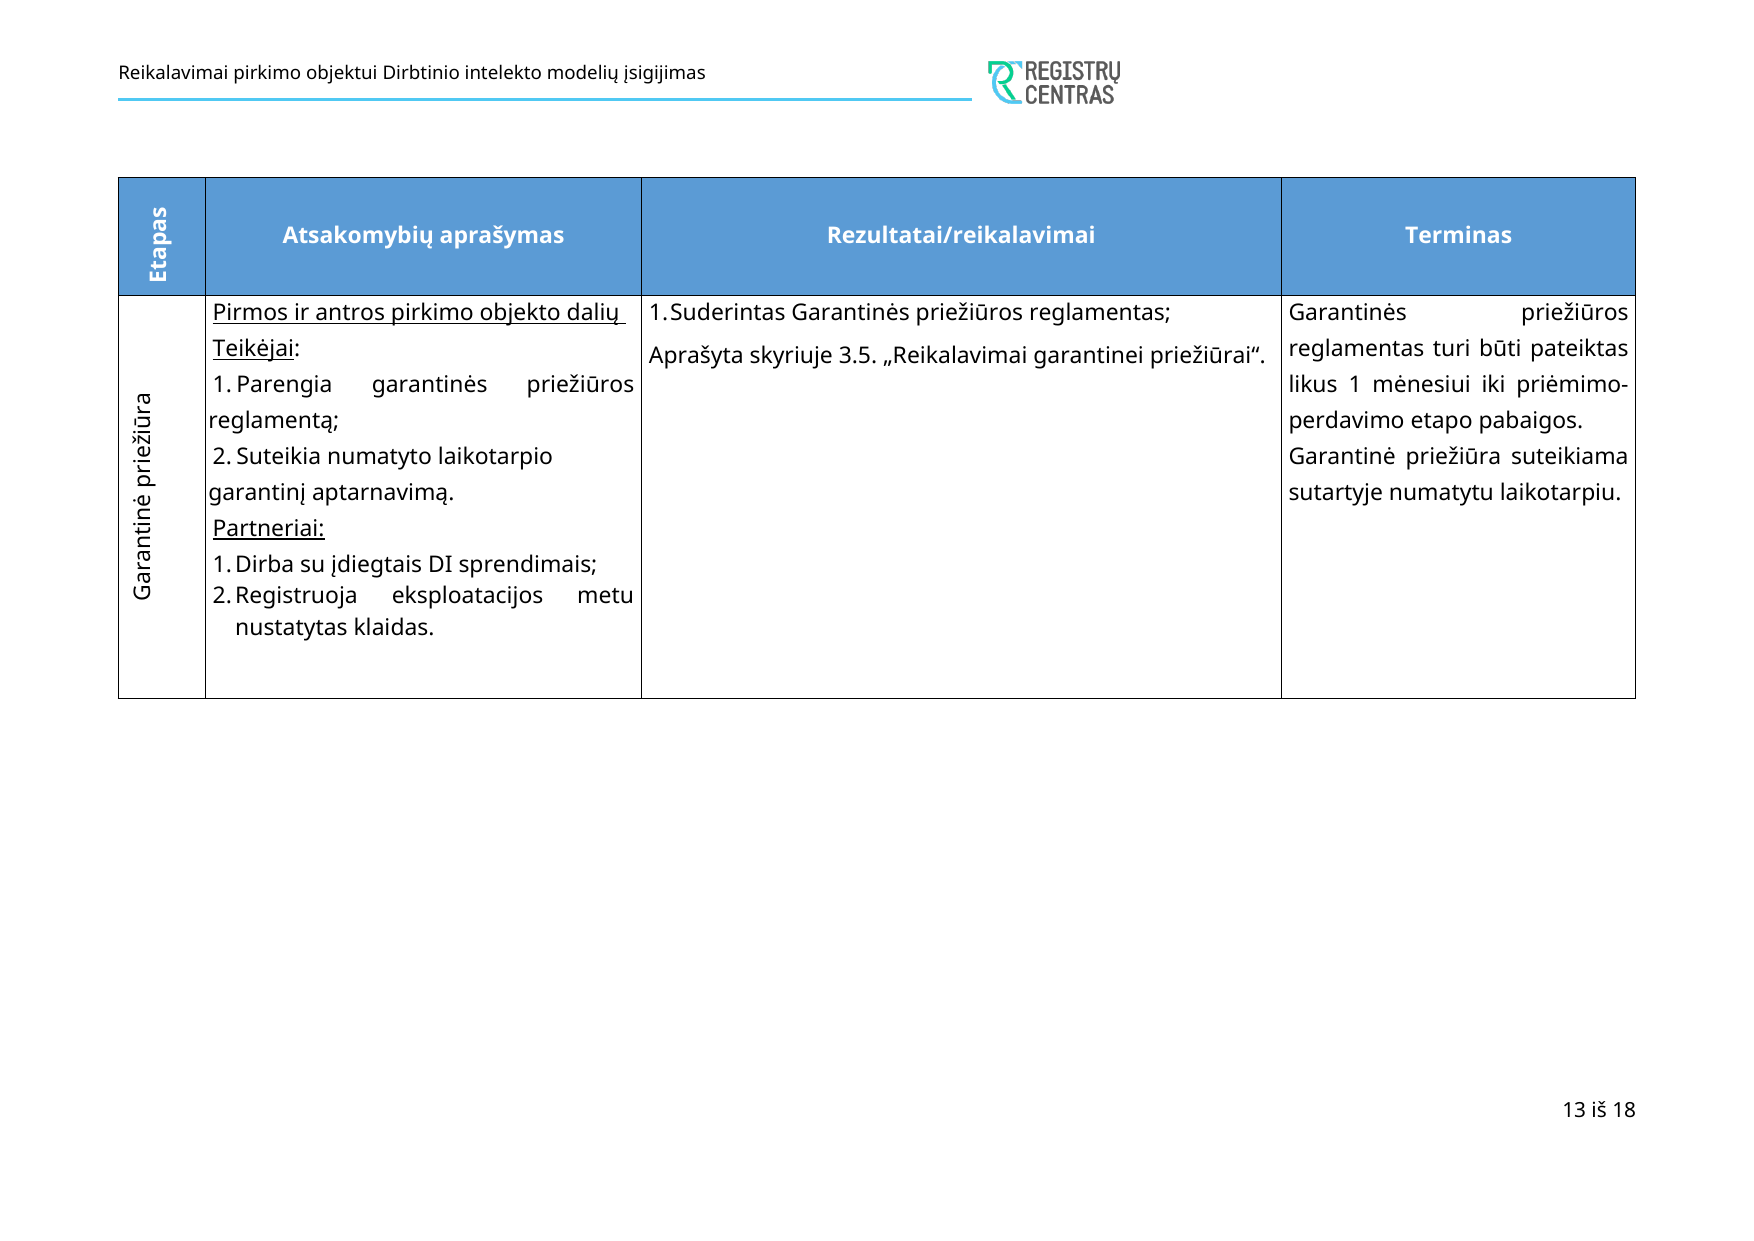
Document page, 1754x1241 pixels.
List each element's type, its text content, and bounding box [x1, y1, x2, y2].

table_cell Suderintas Garantinės priežiūros reglamentas; Aprašyta skyriuje 3.5. „Reikalavimai garantinei priežiūrai“. [642, 296, 1281, 698]
table_cell Pirmos ir antros pirkimo objekto dalių Teikėjai: Parengia garantinės priežiūros reglamentą; Suteikia numatyto laikotarpio garantinį aptarnavimą. Partneriai: Dirba su įdiegtais DI sprendimais; Registruoja eksploatacijos metu nustatytas klaidas. [206, 296, 641, 698]
table_header Etapas [119, 178, 205, 295]
table_header Rezultatai/reikalavimai [642, 178, 1281, 295]
picture [987, 59, 1121, 105]
table_header Terminas [1282, 178, 1635, 295]
table_header Atsakomybių aprašymas [206, 178, 641, 295]
table_cell Garantinės priežiūros reglamentas turi būti pateiktas likus 1 mėnesiui iki priėmimo-perdavimo etapo pabaigos. Garantinė priežiūra suteikiama sutartyje numatytu laikotarpiu. [1282, 296, 1635, 698]
table_cell Garantinė priežiūra [119, 296, 205, 698]
